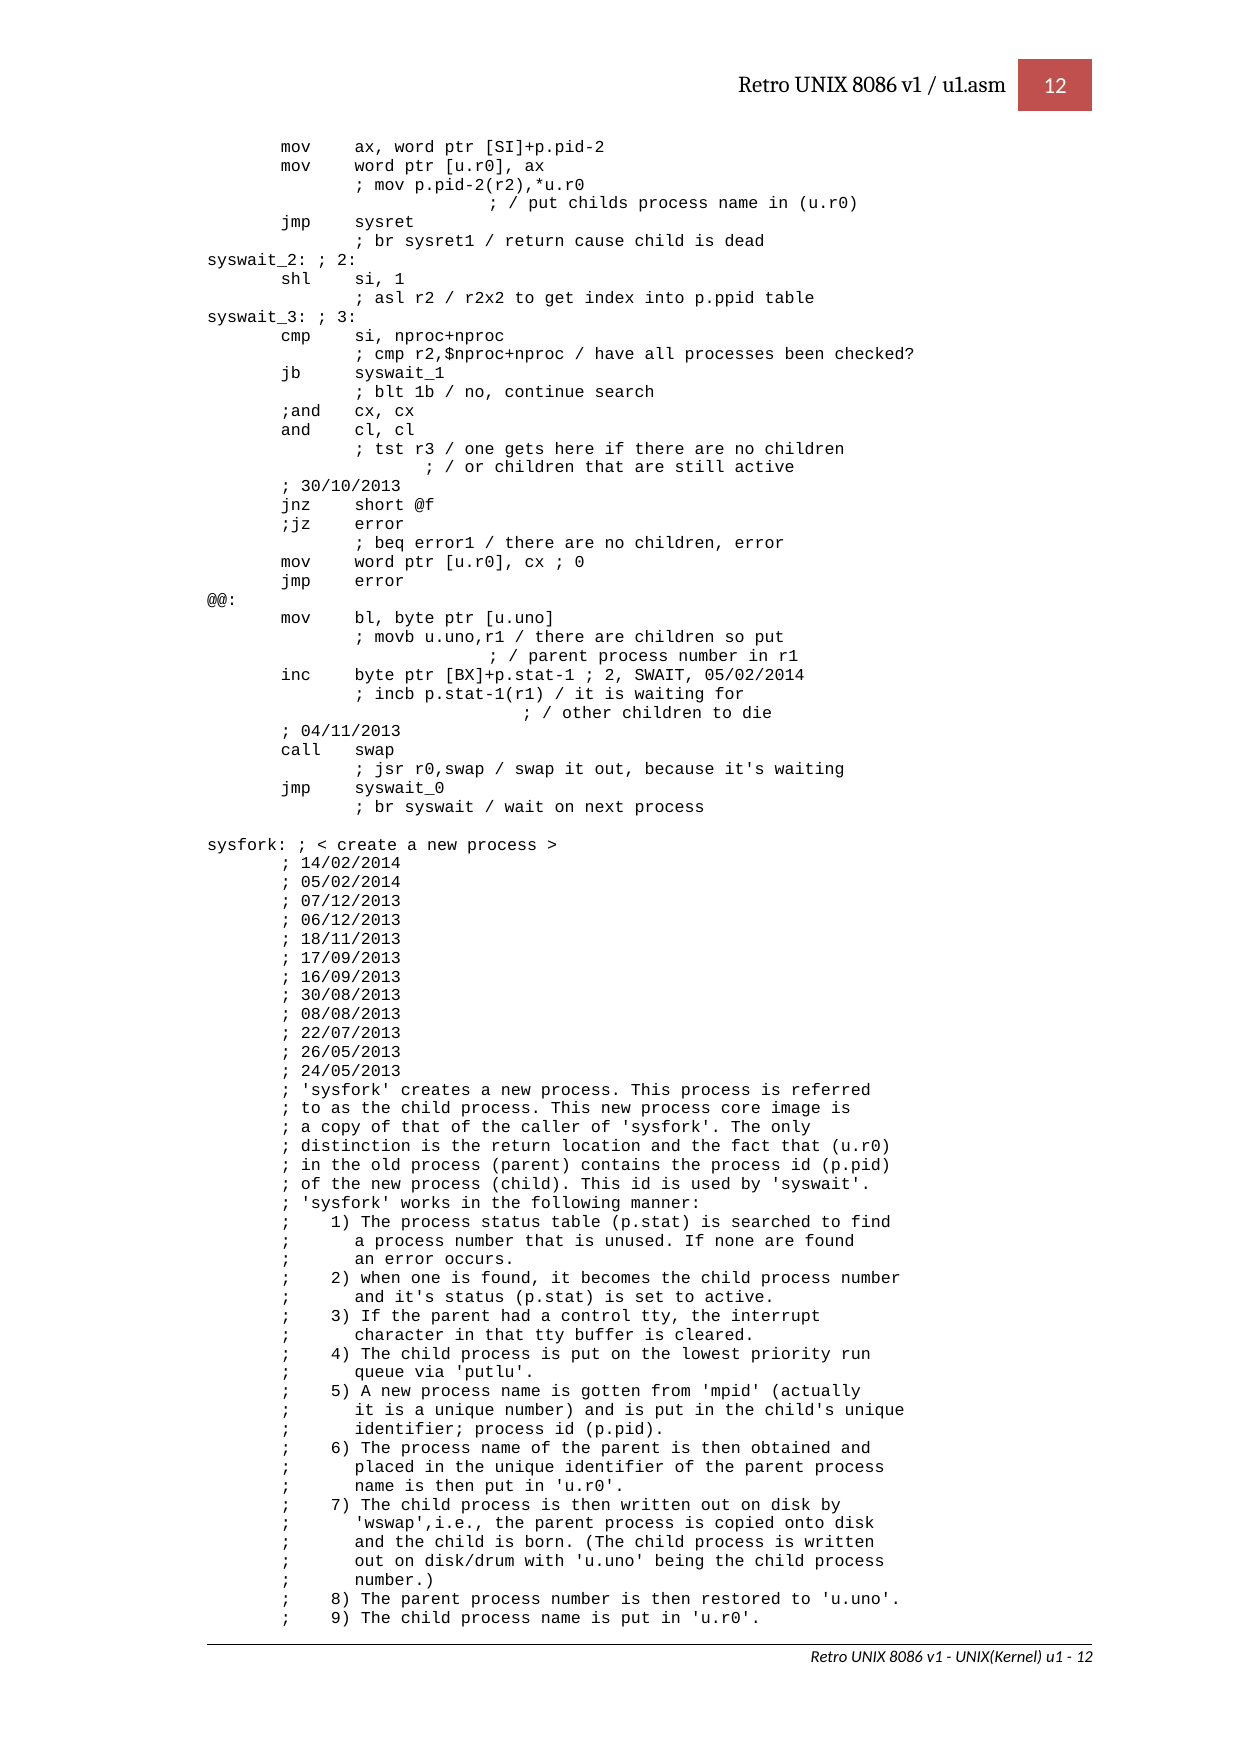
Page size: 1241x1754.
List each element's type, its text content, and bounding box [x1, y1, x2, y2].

text ; 30/08/2013 [207, 987, 1092, 1006]
text jmp syswait_0 [207, 779, 1092, 798]
text ; it is a unique number) and is put in the child's unique [207, 1402, 1092, 1421]
text ; 30/10/2013 [207, 478, 1092, 497]
text syswait_2: ; 2: [207, 252, 1092, 271]
text ; beq error1 / there are no children, error [207, 534, 1092, 553]
text ; name is then put in 'u.r0'. [207, 1477, 1092, 1496]
text shl si, 1 [207, 271, 1092, 289]
text ; 14/02/2014 [207, 855, 1092, 874]
text cmp si, nproc+nproc [207, 327, 1092, 346]
text ; asl r2 / r2x2 to get index into p.ppid table [207, 289, 1092, 308]
text ; / other children to die [207, 704, 1092, 723]
text ; 07/12/2013 [207, 893, 1092, 912]
text call swap [207, 742, 1092, 761]
text ; 'wswap',i.e., the parent process is copied onto disk [207, 1515, 1092, 1534]
text ; 22/07/2013 [207, 1025, 1092, 1043]
text ; number.) [207, 1571, 1092, 1590]
text ; identifier; process id (p.pid). [207, 1421, 1092, 1439]
text ; / put childs process name in (u.r0) [207, 195, 1092, 214]
text ; to as the child process. This new process core image is [207, 1100, 1092, 1119]
text ; 08/08/2013 [207, 1006, 1092, 1025]
text ; br sysret1 / return cause child is dead [207, 233, 1092, 252]
text mov ax, word ptr [SI]+p.pid-2 [207, 138, 1092, 157]
text ; and it's status (p.stat) is set to active. [207, 1289, 1092, 1307]
text ; mov p.pid-2(r2),*u.r0 [207, 176, 1092, 195]
text mov bl, byte ptr [u.uno] [207, 610, 1092, 629]
text ; 26/05/2013 [207, 1043, 1092, 1062]
text ; 4) The child process is put on the lowest priority run [207, 1345, 1092, 1364]
text jmp sysret [207, 214, 1092, 233]
text ; cmp r2,$nproc+nproc / have all processes been checked? [207, 346, 1092, 365]
text ; 18/11/2013 [207, 930, 1092, 949]
text ; character in that tty buffer is cleared. [207, 1326, 1092, 1345]
text ; 5) A new process name is gotten from 'mpid' (actually [207, 1383, 1092, 1402]
text ; br syswait / wait on next process [207, 798, 1092, 817]
text ; / or children that are still active [207, 459, 1092, 478]
text jb syswait_1 [207, 365, 1092, 384]
text ; movb u.uno,r1 / there are children so put [207, 629, 1092, 648]
text ; and the child is born. (The child process is written [207, 1534, 1092, 1553]
text ; distinction is the return location and the fact that (u.r0) [207, 1138, 1092, 1157]
text @@: [207, 591, 1092, 610]
text ; out on disk/drum with 'u.uno' being the child process [207, 1553, 1092, 1571]
text ; an error occurs. [207, 1251, 1092, 1270]
text ; 8) The parent process number is then restored to 'u.uno'. [207, 1590, 1092, 1609]
text ; 9) The child process name is put in 'u.r0'. [207, 1609, 1092, 1628]
text ; 17/09/2013 [207, 949, 1092, 968]
text ; of the new process (child). This id is used by 'syswait'. [207, 1176, 1092, 1194]
text ; 7) The child process is then written out on disk by [207, 1496, 1092, 1515]
text inc byte ptr [BX]+p.stat-1 ; 2, SWAIT, 05/02/2014 [207, 666, 1092, 685]
text and cl, cl [207, 421, 1092, 440]
text jnz short @f [207, 497, 1092, 516]
text ; a process number that is unused. If none are found [207, 1232, 1092, 1251]
text ; in the old process (parent) contains the process id (p.pid) [207, 1157, 1092, 1176]
text ; / parent process number in r1 [207, 648, 1092, 666]
text ;jz error [207, 516, 1092, 534]
text mov word ptr [u.r0], cx ; 0 [207, 553, 1092, 572]
text ; 05/02/2014 [207, 874, 1092, 893]
text ; 1) The process status table (p.stat) is searched to find [207, 1213, 1092, 1232]
text ; jsr r0,swap / swap it out, because it's waiting [207, 761, 1092, 779]
text ; a copy of that of the caller of 'sysfork'. The only [207, 1119, 1092, 1138]
text ; 'sysfork' works in the following manner: [207, 1194, 1092, 1213]
text ; placed in the unique identifier of the parent process [207, 1458, 1092, 1477]
text ; 6) The process name of the parent is then obtained and [207, 1439, 1092, 1458]
text ; 'sysfork' creates a new process. This process is referred [207, 1081, 1092, 1100]
text ; 06/12/2013 [207, 912, 1092, 930]
text syswait_3: ; 3: [207, 308, 1092, 327]
text jmp error [207, 572, 1092, 591]
text ; 24/05/2013 [207, 1062, 1092, 1081]
text ; 3) If the parent had a control tty, the interrupt [207, 1307, 1092, 1326]
text ; tst r3 / one gets here if there are no children [207, 440, 1092, 459]
text ;and cx, cx [207, 402, 1092, 421]
text ; 04/11/2013 [207, 723, 1092, 742]
text ; blt 1b / no, continue search [207, 384, 1092, 402]
text sysfork: ; < create a new process > [207, 836, 1092, 855]
text ; queue via 'putlu'. [207, 1364, 1092, 1383]
text ; 2) when one is found, it becomes the child process number [207, 1270, 1092, 1289]
text ; 16/09/2013 [207, 968, 1092, 987]
text mov word ptr [u.r0], ax [207, 157, 1092, 176]
text ; incb p.stat-1(r1) / it is waiting for [207, 685, 1092, 704]
